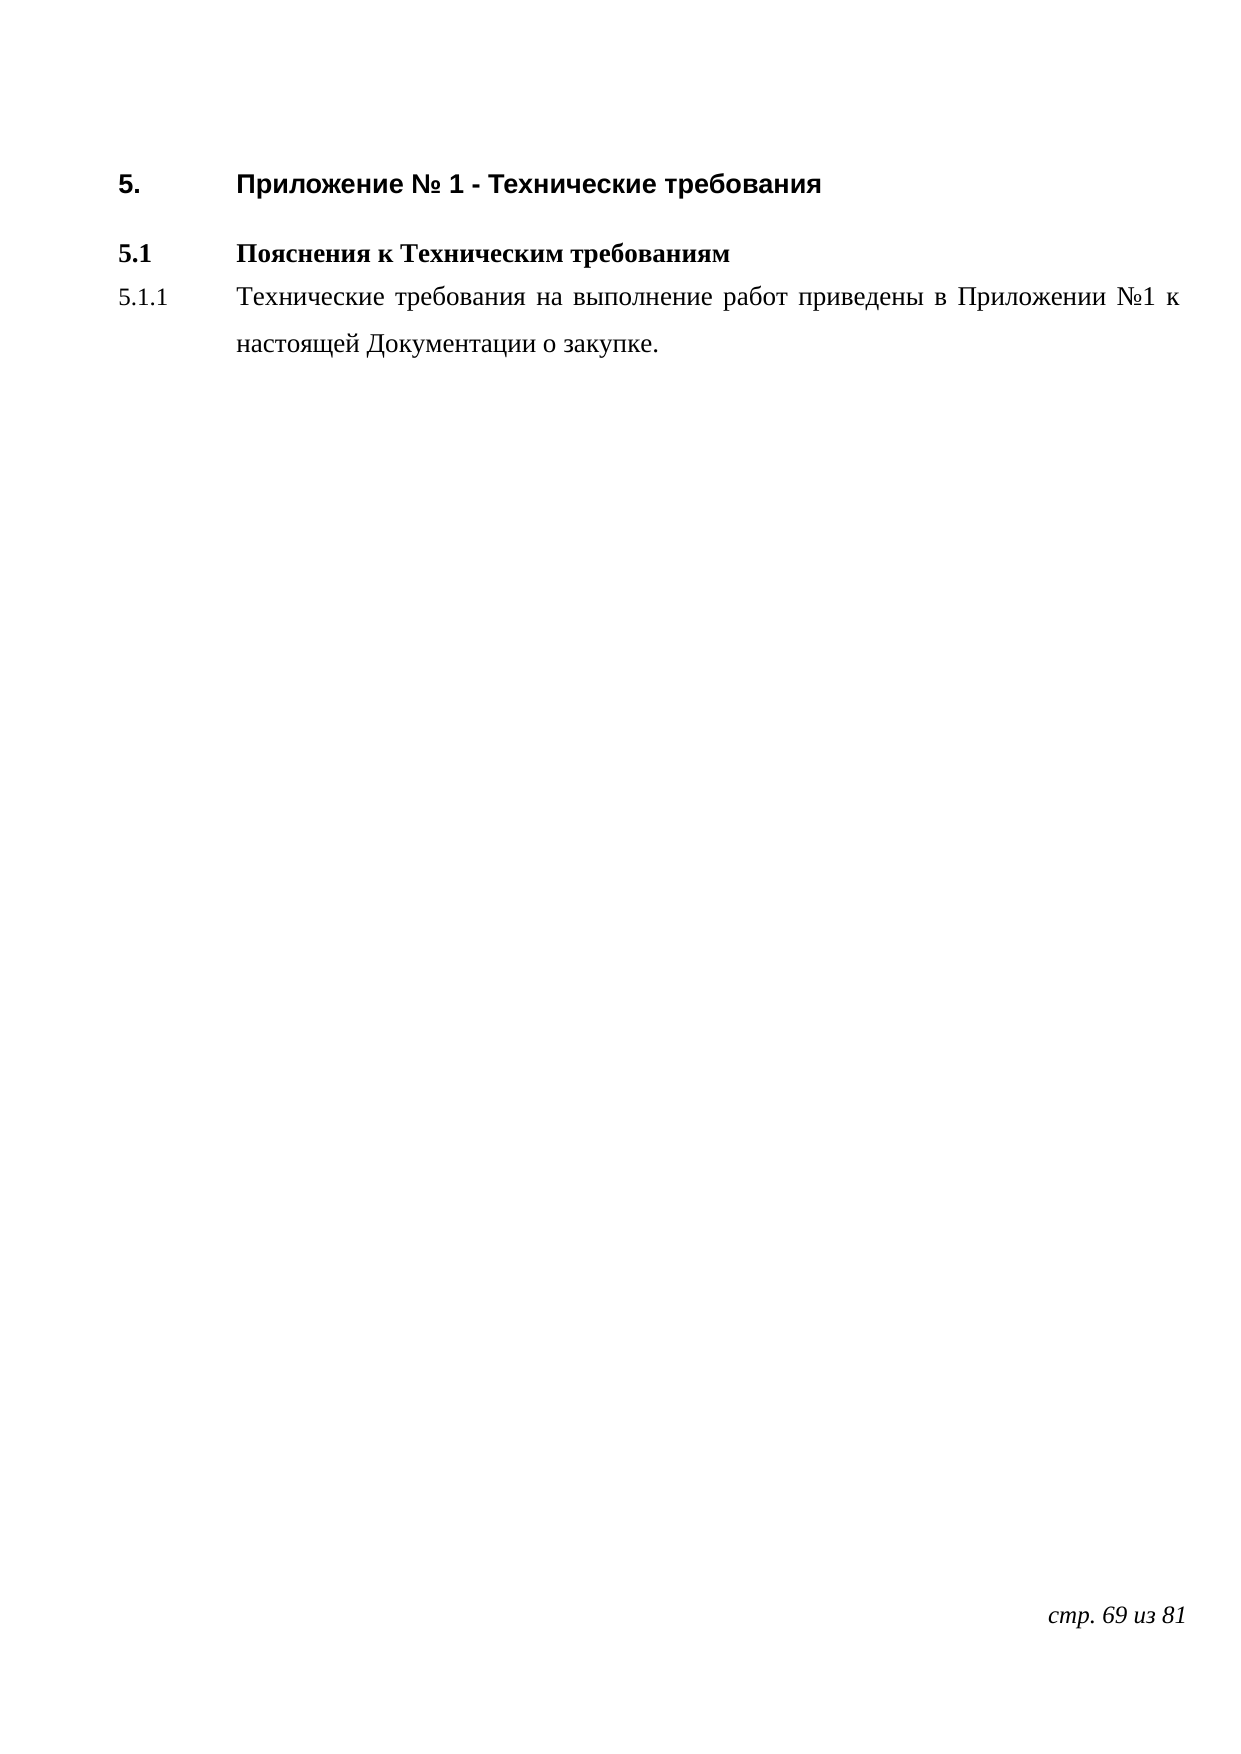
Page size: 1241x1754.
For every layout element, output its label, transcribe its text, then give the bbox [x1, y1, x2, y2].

subtitle Пояснения к Техническим требованиям [118, 237, 1181, 268]
list Технические требования на выполнение работ приведены в Приложении №1 к настоящей Документации о закупке. [118, 281, 1181, 358]
subtitle Приложение № 1 - Технические требования [118, 168, 1181, 199]
